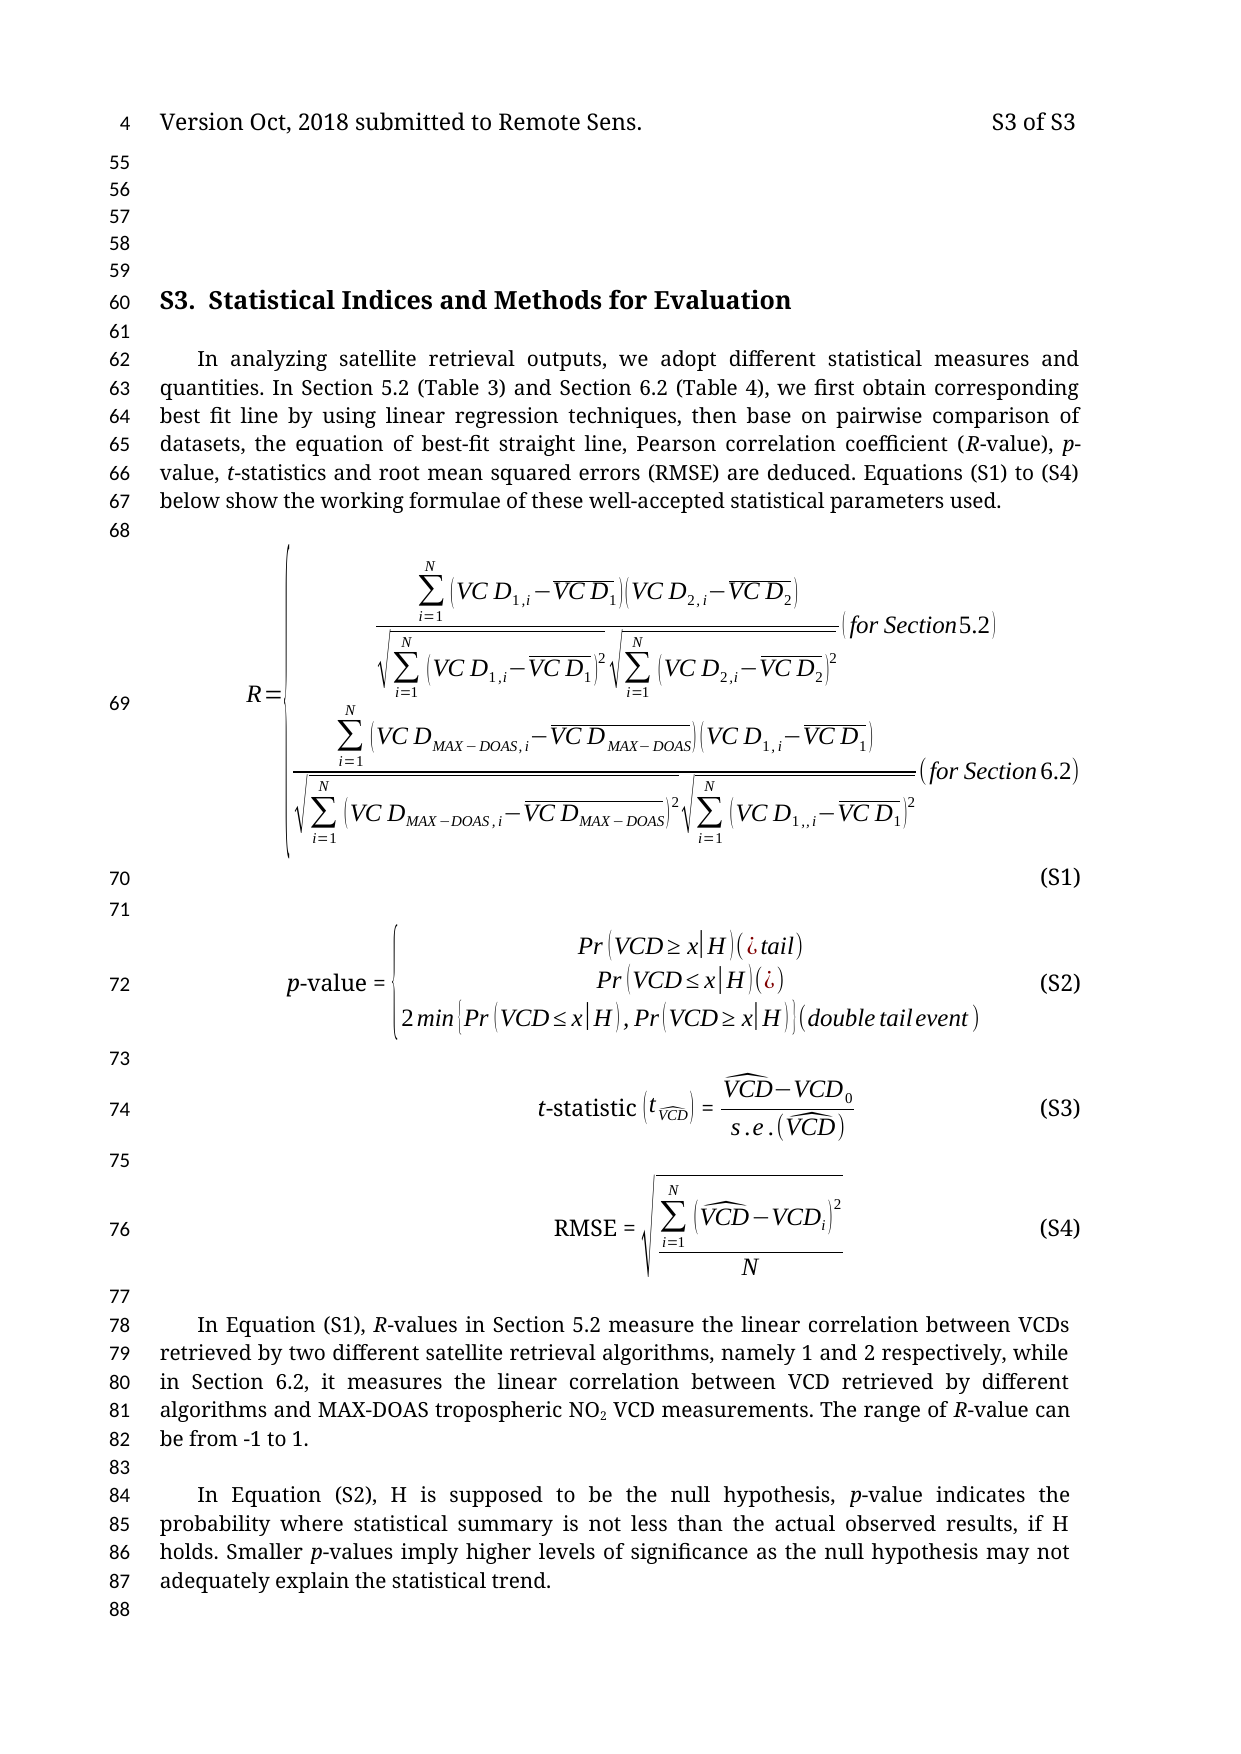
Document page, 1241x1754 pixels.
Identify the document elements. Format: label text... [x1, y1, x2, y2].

text In analyzing satellite retrieval outputs, we adopt different statistical measures and quantities. In Section 5.2 (Table 3) and Section 6.2 (Table 4), we first obtain corresponding best fit line by using linear regression techniques, then base on pairwise comparison of datasets, the equation of best-fit straight line, Pearson correlation coefficient (R-value), p-value, t-statistics and root mean squared errors (RMSE) are deduced. Equations (S1) to (S4) below show the working formulae of these well-accepted statistical parameters used. [159, 344, 1081, 515]
text In Equation (S1), R-values in Section 5.2 measure the linear correlation between VCDs retrieved by two different satellite retrieval algorithms, namely 1 and 2 respectively, while in Section 6.2, it measures the linear correlation between VCD retrieved by different algorithms and MAX-DOAS tropospheric NO2 VCD measurements. The range of R-value can be from -1 to 1. [159, 1310, 1070, 1452]
text RMSE = (S4) [159, 1174, 1081, 1282]
text p-value = (S2) [159, 923, 1081, 1041]
text t-statistic = (S3) [159, 1072, 1081, 1143]
text In Equation (S2), H is supposed to be the null hypothesis, p-value indicates the probability where statistical summary is not less than the actual observed results, if H holds. Smaller p-values imply higher levels of significance as the null hypothesis may not adequately explain the statistical trend. [159, 1481, 1070, 1594]
text (S1) [159, 543, 1081, 892]
list S3. Statistical Indices and Methods for Evaluation [159, 283, 1081, 317]
